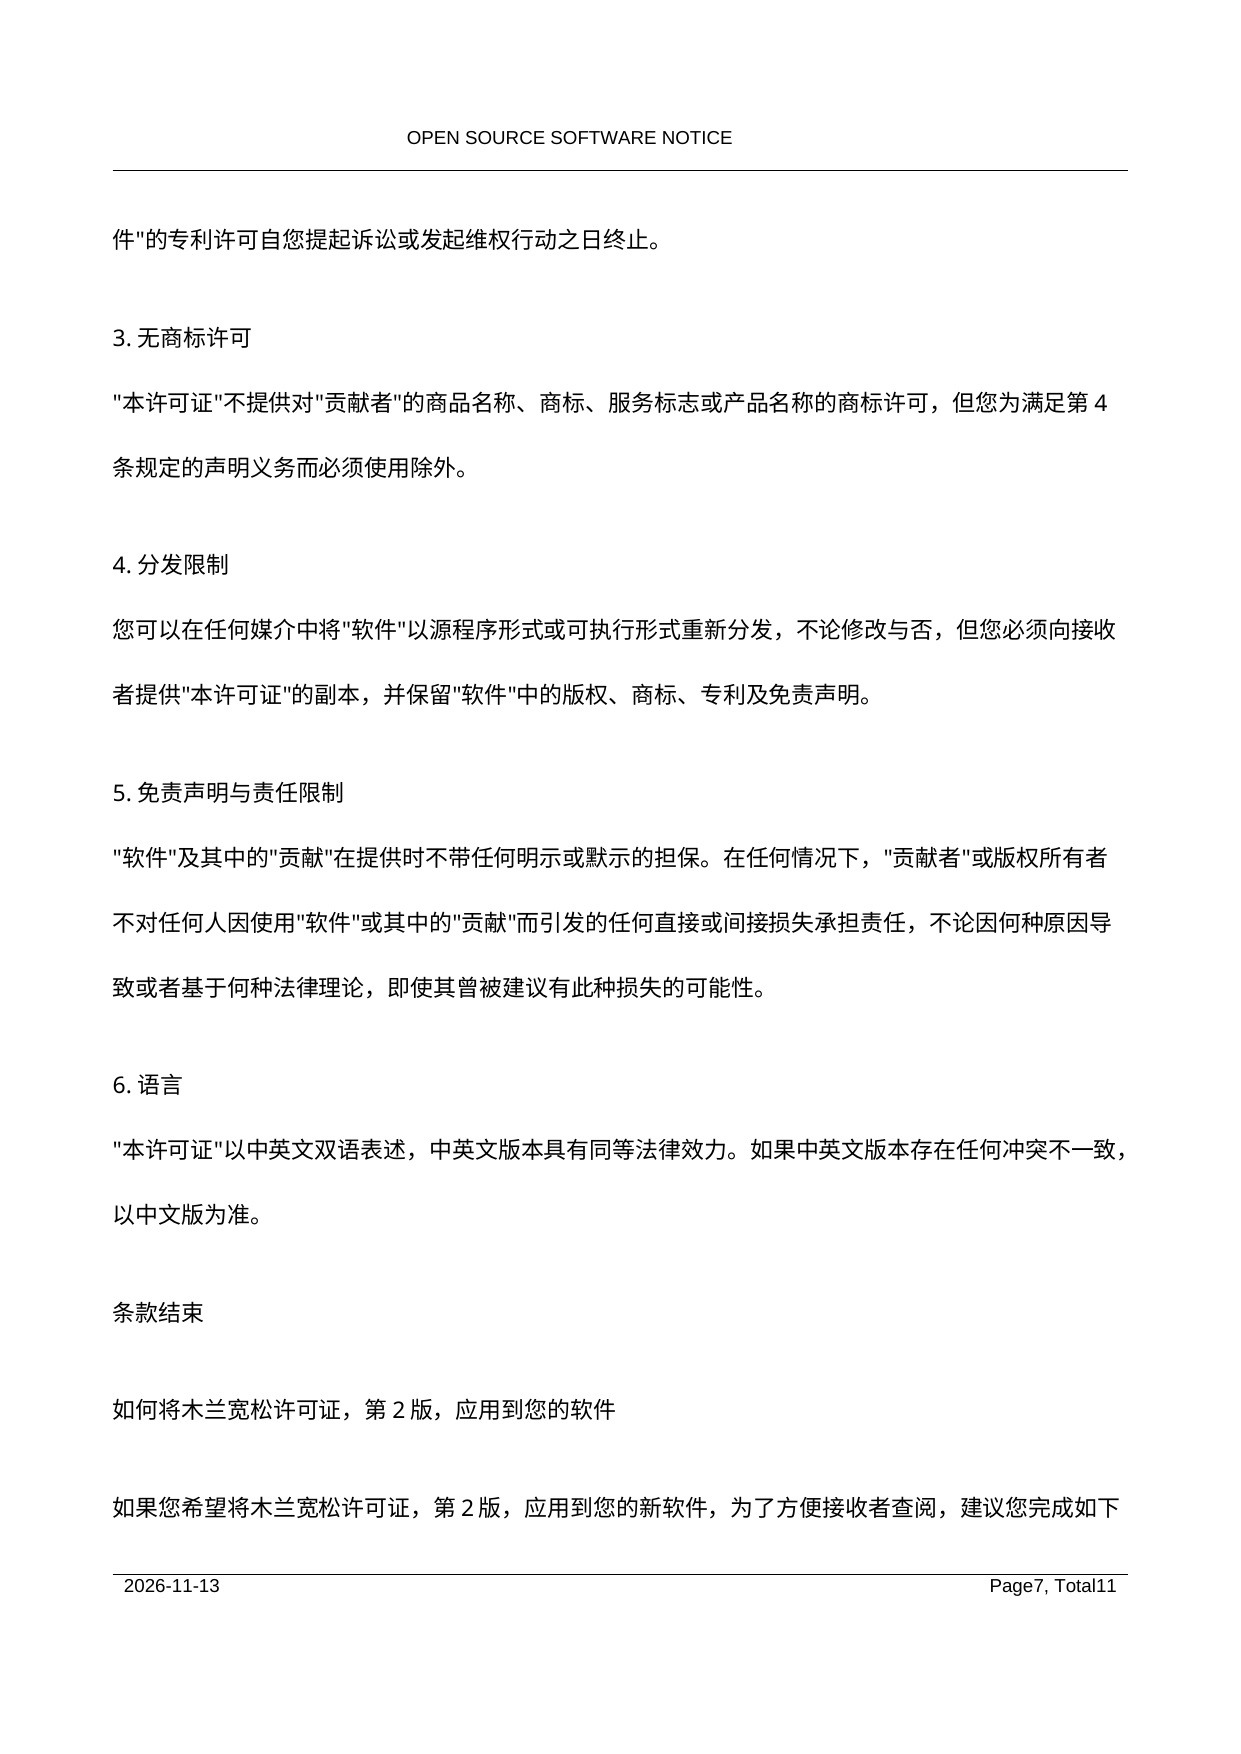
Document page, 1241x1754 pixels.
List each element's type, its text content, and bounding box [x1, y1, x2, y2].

text 您可以在任何媒介中将"软件"以源程序形式或可执行形式重新分发，不论修改与否，但您必须向接收者提供"本许可证"的副本，并保留"软件"中的版权、商标、专利及免责声明。 [112, 596, 1128, 726]
text 3. 无商标许可 [112, 304, 1128, 369]
text "软件"及其中的"贡献"在提供时不带任何明示或默示的担保。在任何情况下，"贡献者"或版权所有者不对任何人因使用"软件"或其中的"贡献"而引发的任何直接或间接损失承担责任，不论因何种原因导致或者基于何种法律理论，即使其曾被建议有此种损失的可能性。 [112, 824, 1128, 1019]
text 5. 免责声明与责任限制 [112, 759, 1128, 824]
text 4. 分发限制 [112, 531, 1128, 596]
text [112, 1474, 1128, 1539]
text 条款结束 [112, 1279, 1128, 1344]
text 如何将木兰宽松许可证，第2版，应用到您的软件 [112, 1376, 1128, 1441]
text "本许可证"不提供对"贡献者"的商品名称、商标、服务标志或产品名称的商标许可，但您为满足第4条规定的声明义务而必须使用除外。 [112, 369, 1128, 499]
text "本许可证"以中英文双语表述，中英文版本具有同等法律效力。如果中英文版本存在任何冲突不一致，以中文版为准。 [112, 1116, 1128, 1246]
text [112, 206, 1128, 271]
text 6. 语言 [112, 1051, 1128, 1116]
